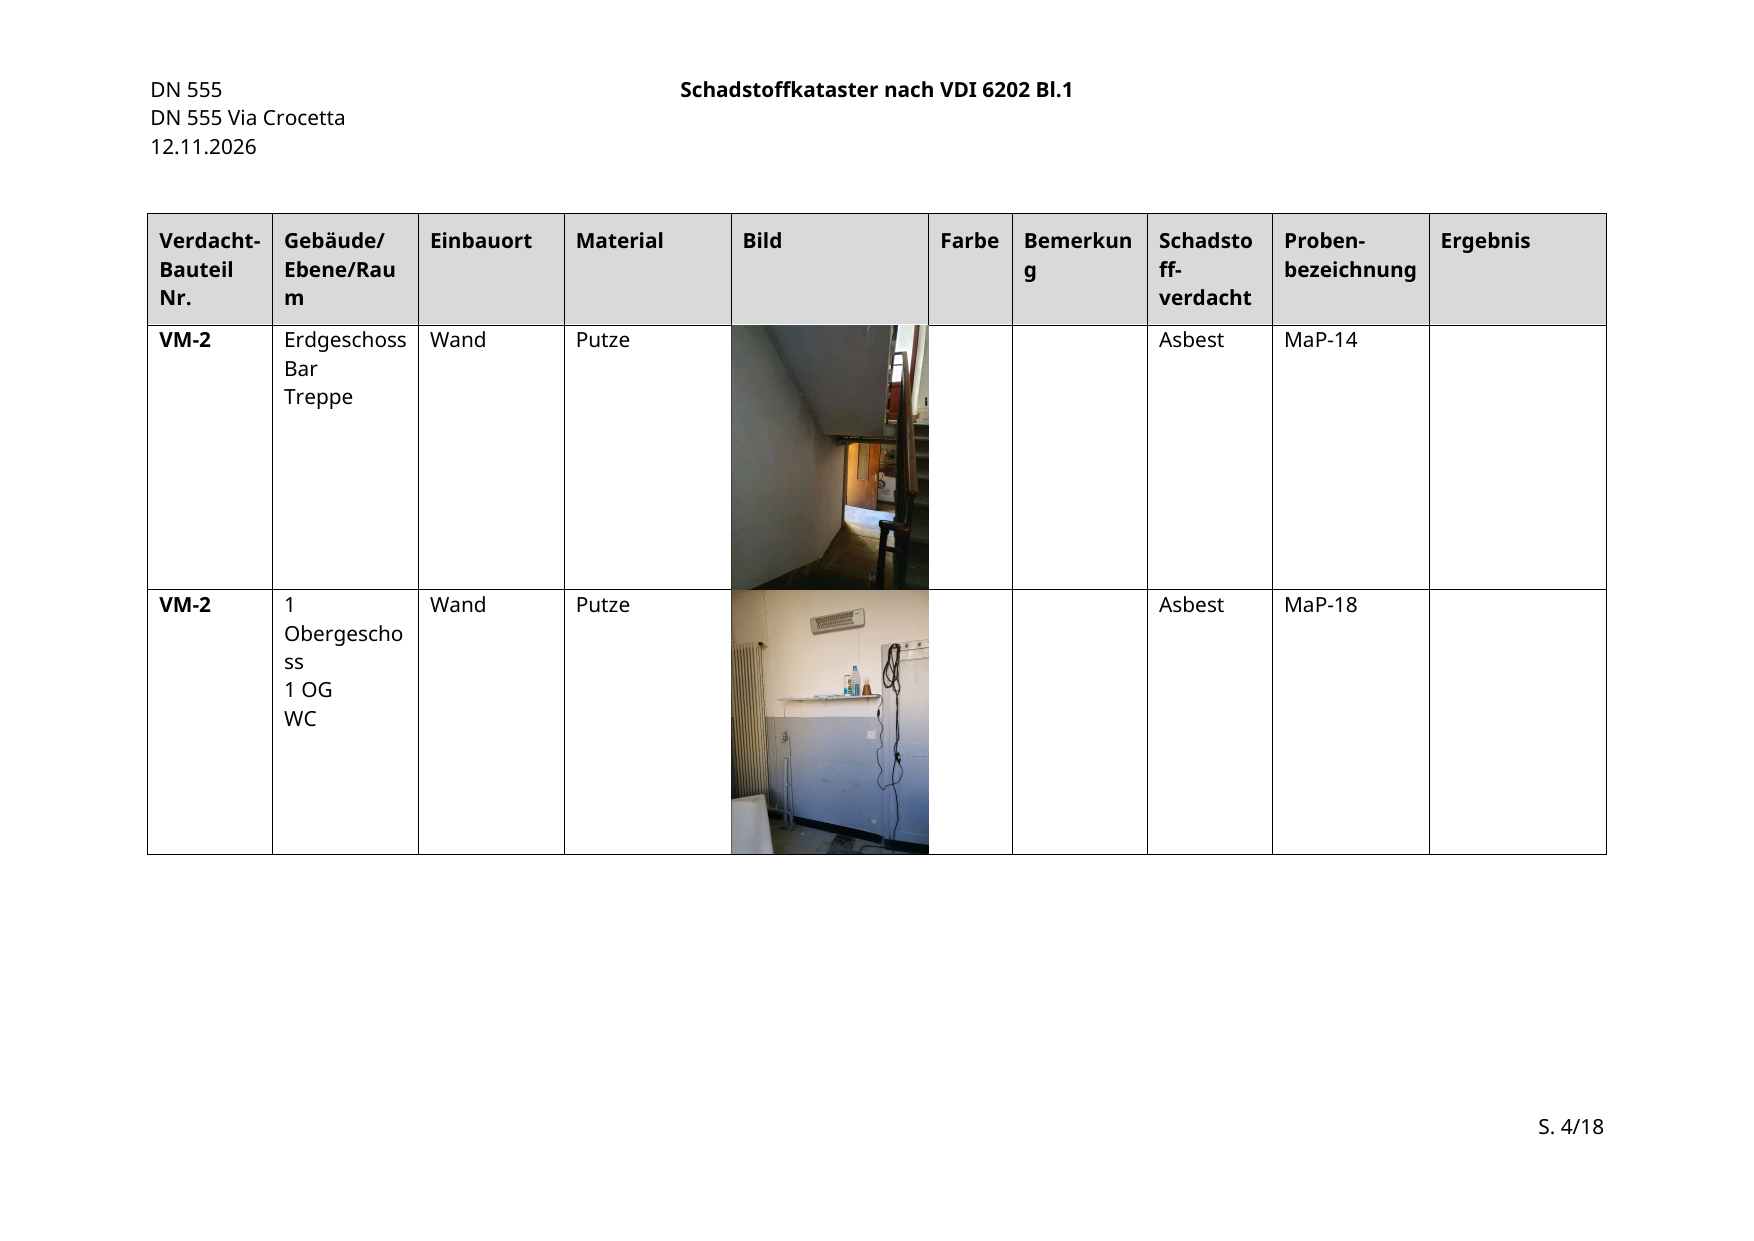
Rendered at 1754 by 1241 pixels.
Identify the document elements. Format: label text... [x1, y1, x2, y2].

table_header Gebäude/ Ebene/Raum [273, 214, 418, 324]
table_cell Putze [565, 590, 731, 854]
table_cell [1430, 326, 1606, 589]
table_cell [1430, 590, 1606, 854]
table_cell Putze [565, 326, 731, 589]
table_header Schadstoff-verdacht [1148, 214, 1272, 324]
table_cell [1013, 326, 1147, 589]
table_header Material [565, 214, 731, 324]
table_cell [929, 590, 1012, 854]
table_cell Erdgeschoss Bar Treppe [273, 326, 418, 589]
table_cell 1 Obergeschoss 1 OG WC [273, 590, 418, 854]
table_header Proben-bezeichnung [1273, 214, 1429, 324]
table_cell Asbest [1148, 590, 1272, 854]
table_header Einbauort [419, 214, 564, 324]
table_header Farbe [929, 214, 1012, 324]
table_header Bemerkung [1013, 214, 1147, 324]
table_cell VM-2 [148, 590, 272, 854]
table_header Ergebnis [1430, 214, 1606, 324]
table_cell MaP-14 [1273, 326, 1429, 589]
table_header Bild [732, 214, 928, 324]
table_cell MaP-18 [1273, 590, 1429, 854]
table_header Verdacht-Bauteil Nr. [148, 214, 272, 324]
table_cell [929, 326, 1012, 589]
table_cell Wand [419, 590, 564, 854]
table_cell VM-2 [148, 326, 272, 589]
table_cell Asbest [1148, 326, 1272, 589]
table_cell Wand [419, 326, 564, 589]
table_cell [1013, 590, 1147, 854]
picture [731, 325, 929, 854]
